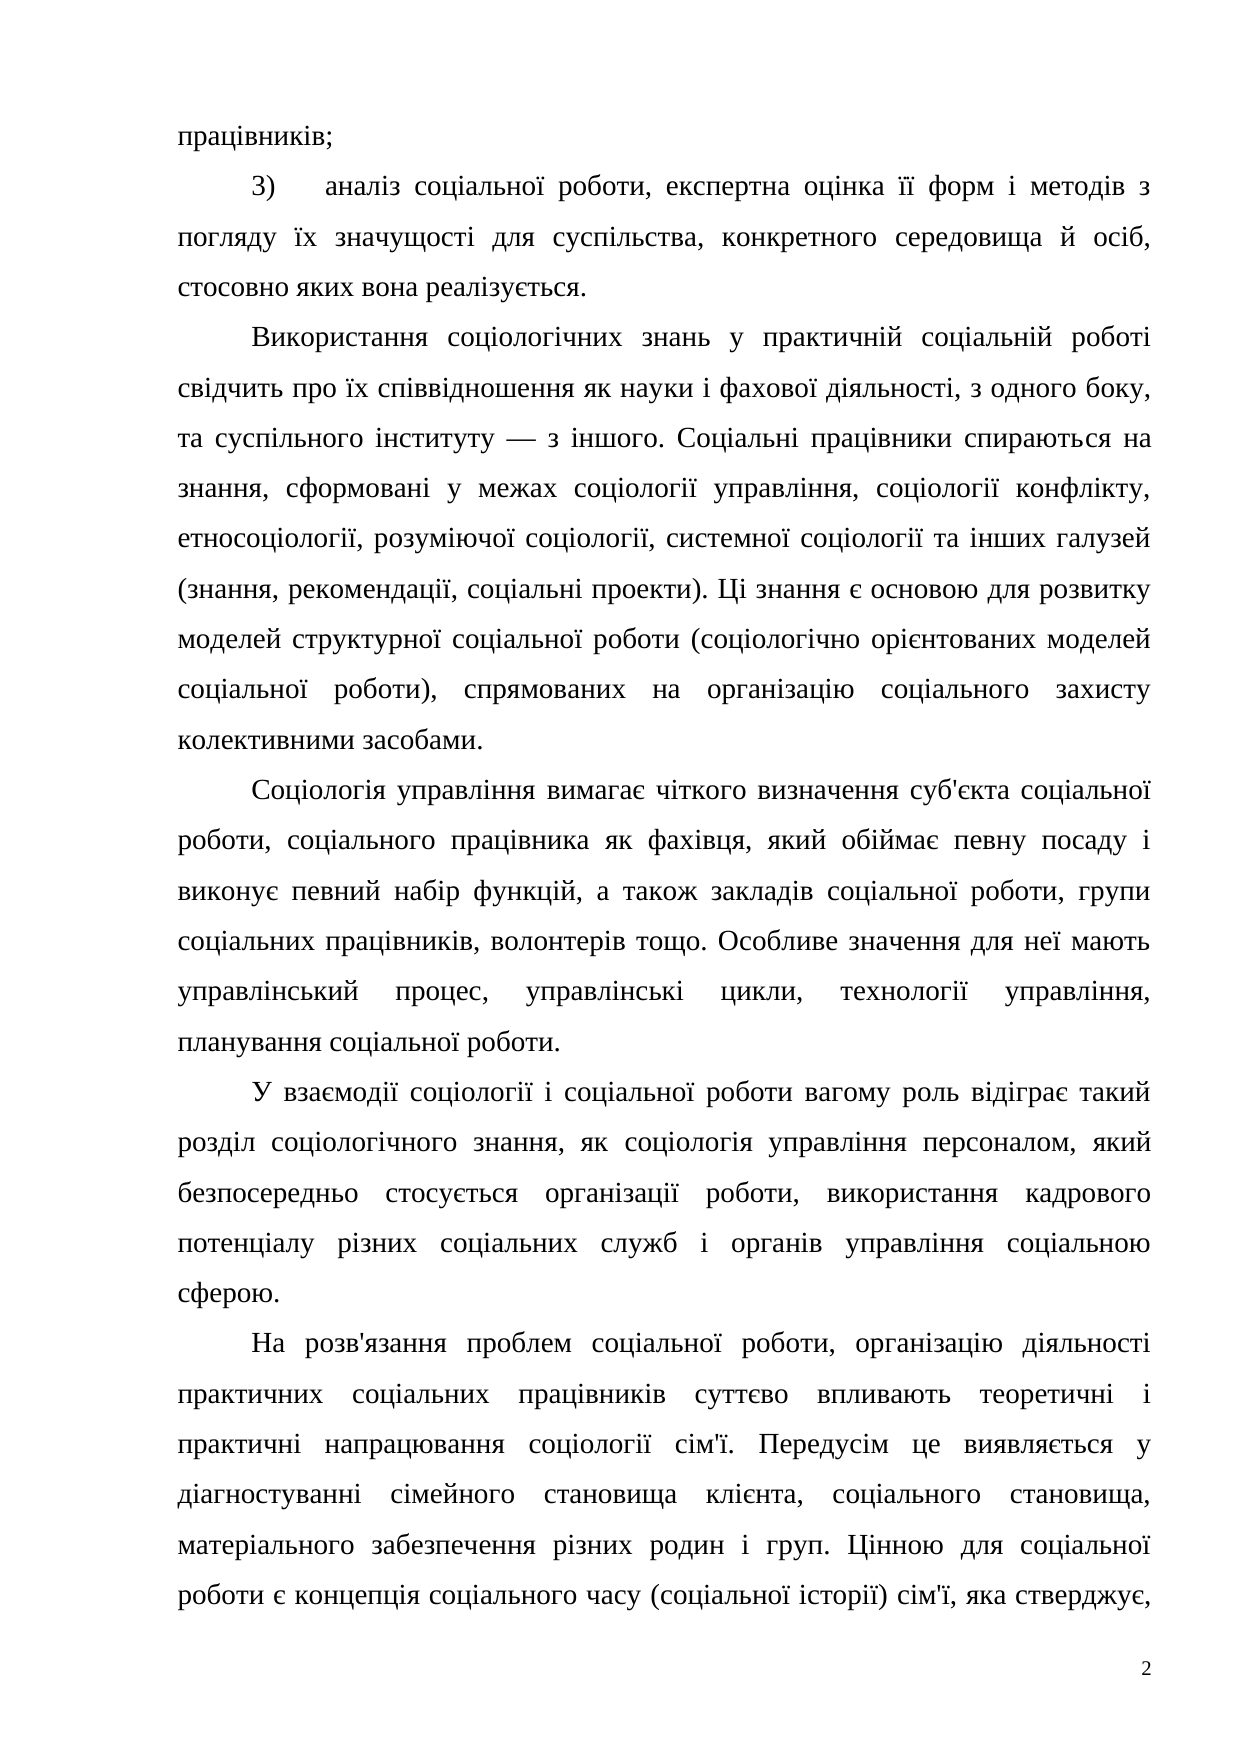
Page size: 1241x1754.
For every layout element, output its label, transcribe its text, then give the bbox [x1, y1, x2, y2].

text У взаємодії соціології і соціальної роботи вагому роль відіграє такий розділ соціологічного знання, як соціологія управління персоналом, який безпосередньо стосується організації роботи, використання кадрового потенціалу різних соціальних служб і органів управління соціальною сферою. [177, 1074, 1152, 1309]
text Соціологія управління вимагає чіткого визначення суб'єкта соціальної роботи, соціального працівника як фахівця, який обіймає певну посаду і виконує певний набір функцій, а також закладів соціальної роботи, групи соціальних працівників, волонтерів тощо. Особливе значення для неї мають управлінський процес, управлінські цикли, технології управління, планування соціальної роботи. [177, 772, 1152, 1057]
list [177, 118, 1152, 152]
list аналіз соціальної роботи, експертна оцінка її форм і методів з погляду їх значущості для суспільства, конкретного середовища й осіб, стосовно яких вона реалізується. [177, 168, 1152, 303]
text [177, 1326, 1152, 1611]
text Використання соціологічних знань у практичній соціальній роботі свідчить про їх співвідношення як науки і фахової діяльності, з одного боку, та суспільного інституту — з іншого. Соціальні працівники спираються на знання, сформовані у межах соціології управління, соціології конфлікту, етносоціології, розуміючої соціології, системної соціології та інших галузей (знання, рекомендації, соціальні проекти). Ці знання є основою для розвитку моделей структурної соціальної роботи (соціологічно орієнтованих моделей соціальної роботи), спрямованих на організацію соціального захисту колективними засобами. [177, 319, 1152, 755]
